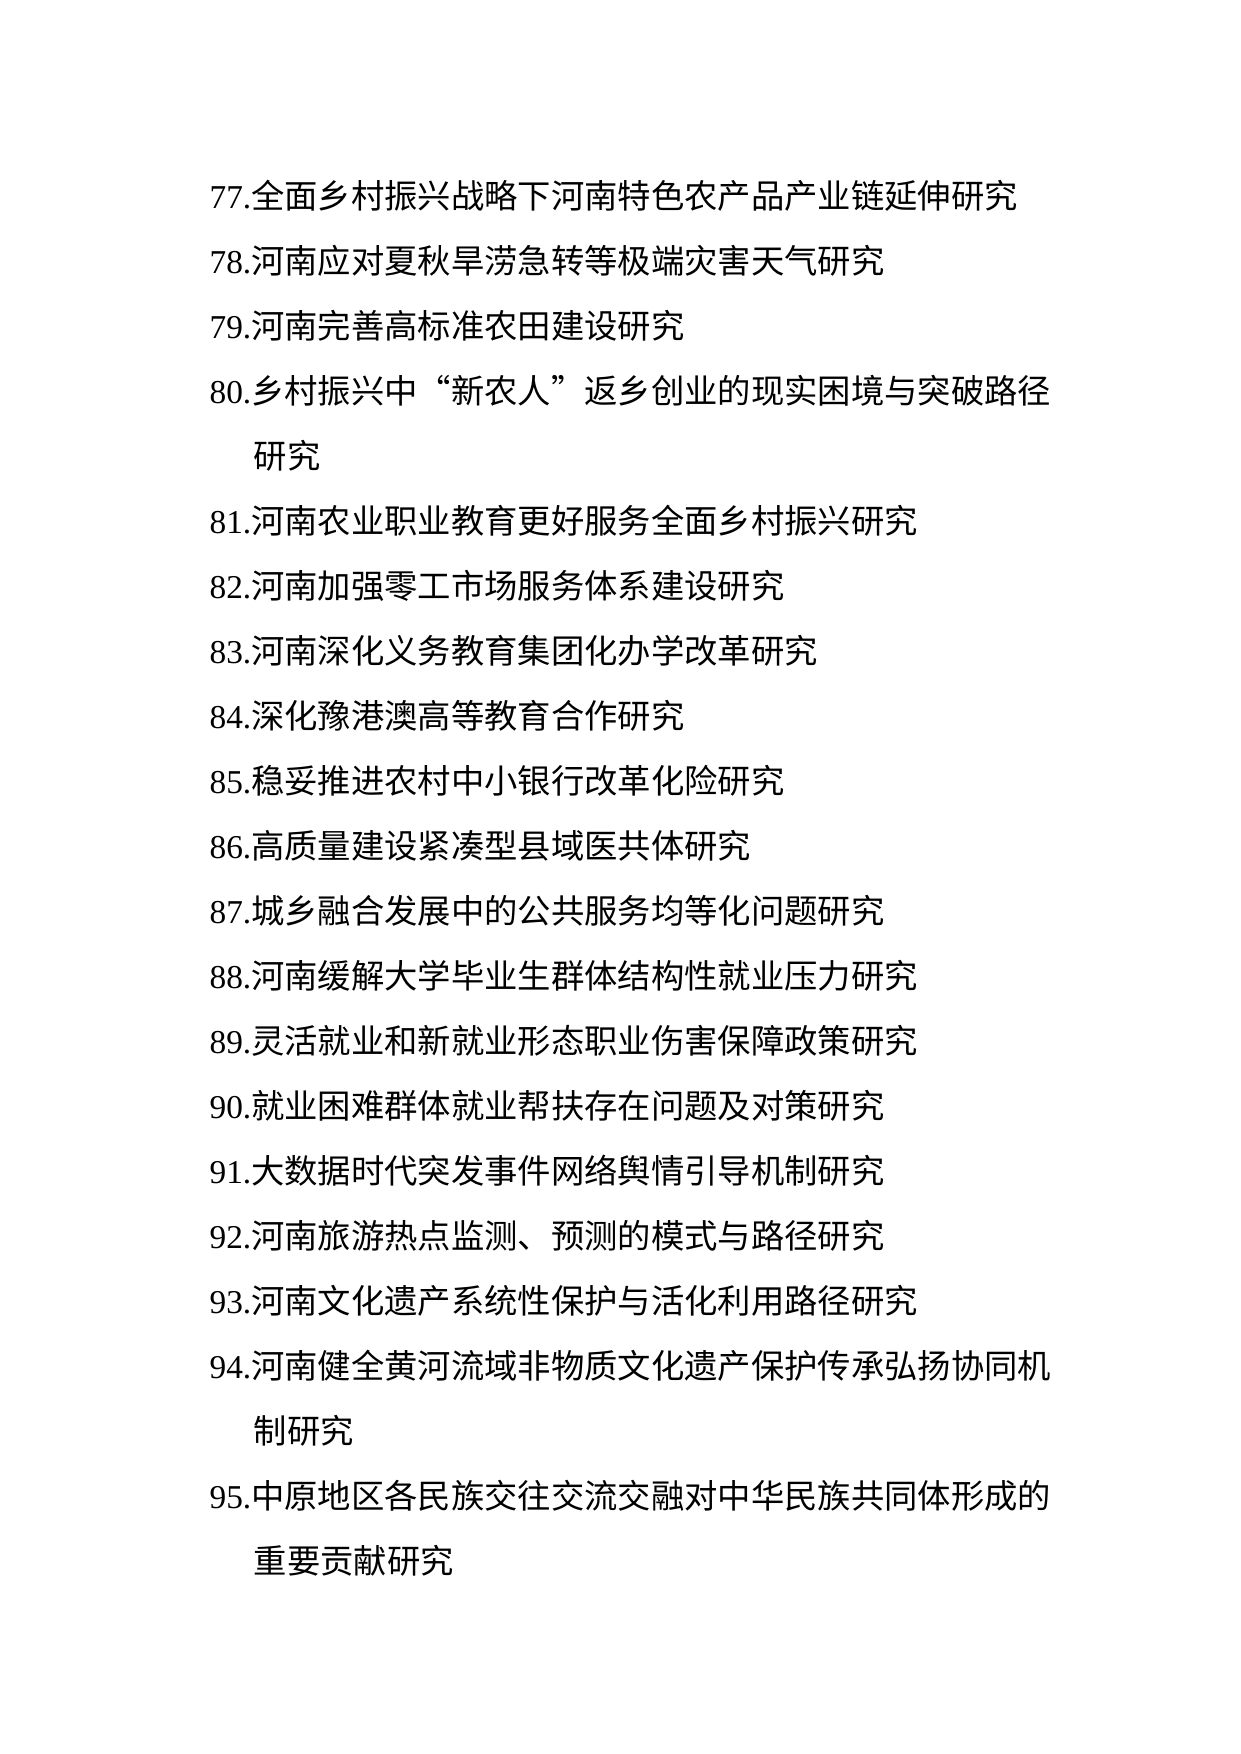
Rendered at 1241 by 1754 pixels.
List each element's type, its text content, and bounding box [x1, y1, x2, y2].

text 78.河南应对夏秋旱涝急转等极端灾害天气研究 [209, 227, 1053, 292]
text 95.中原地区各民族交往交流交融对中华民族共同体形成的重要贡献研究 [209, 1462, 1053, 1592]
text 91.大数据时代突发事件网络舆情引导机制研究 [209, 1137, 1053, 1202]
text 94.河南健全黄河流域非物质文化遗产保护传承弘扬协同机制研究 [209, 1332, 1053, 1462]
text 82.河南加强零工市场服务体系建设研究 [209, 552, 1053, 617]
text 81.河南农业职业教育更好服务全面乡村振兴研究 [209, 487, 1053, 552]
text 79.河南完善高标准农田建设研究 [209, 292, 1053, 357]
text 89.灵活就业和新就业形态职业伤害保障政策研究 [209, 1007, 1053, 1072]
text 84.深化豫港澳高等教育合作研究 [209, 682, 1053, 747]
text 77.全面乡村振兴战略下河南特色农产品产业链延伸研究 [209, 162, 1053, 227]
text 87.城乡融合发展中的公共服务均等化问题研究 [209, 877, 1053, 942]
text 83.河南深化义务教育集团化办学改革研究 [209, 617, 1053, 682]
text 80.乡村振兴中“新农人”返乡创业的现实困境与突破路径研究 [209, 357, 1053, 487]
text 88.河南缓解大学毕业生群体结构性就业压力研究 [209, 942, 1053, 1007]
text 85.稳妥推进农村中小银行改革化险研究 [209, 747, 1053, 812]
text 92.河南旅游热点监测、预测的模式与路径研究 [209, 1202, 1053, 1267]
text 86.高质量建设紧凑型县域医共体研究 [209, 812, 1053, 877]
text 93.河南文化遗产系统性保护与活化利用路径研究 [209, 1267, 1053, 1332]
text 90.就业困难群体就业帮扶存在问题及对策研究 [209, 1072, 1053, 1137]
